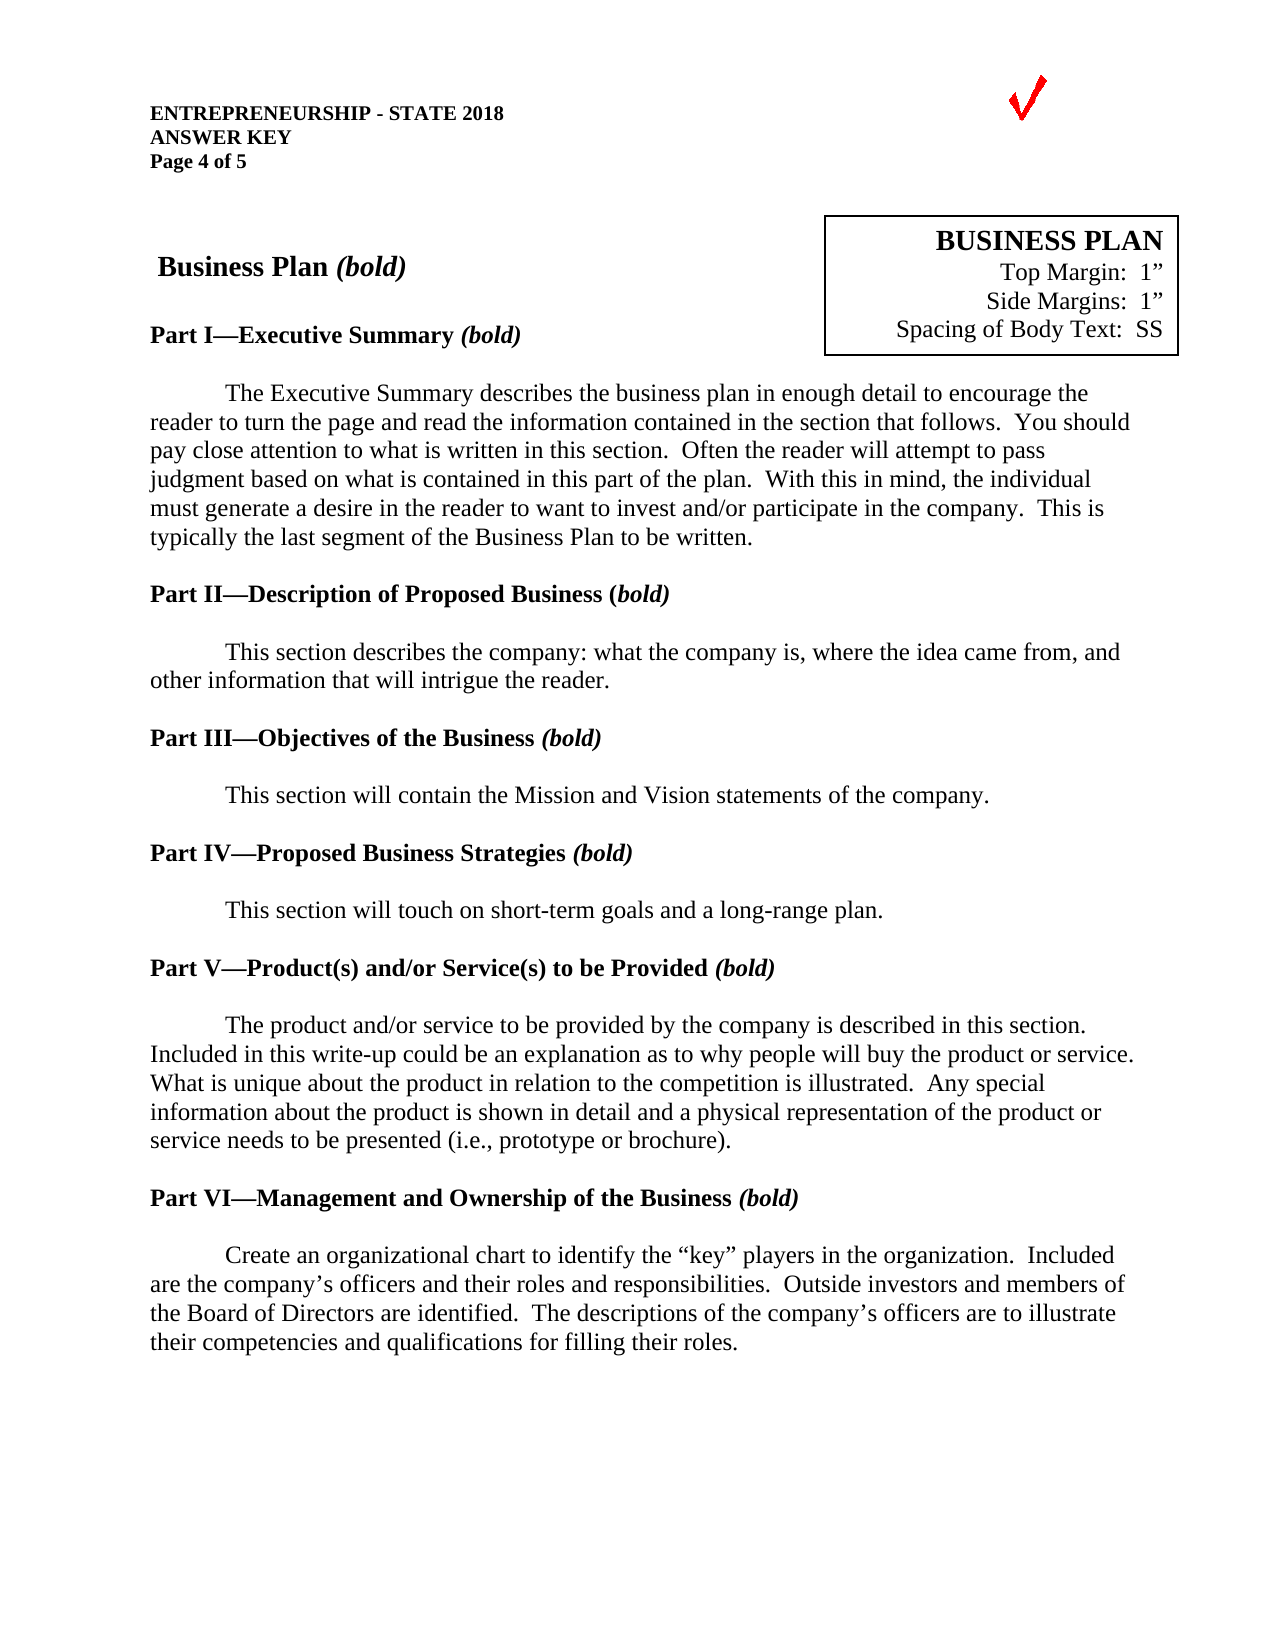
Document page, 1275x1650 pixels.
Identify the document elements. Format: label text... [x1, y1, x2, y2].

text This section describes the company: what the company is, where the idea came from, and other information that will intrigue the reader. [150, 637, 1144, 694]
text The Executive Summary describes the business plan in enough detail to encourage the reader to turn the page and read the information contained in the section that follows. You should pay close attention to what is written in this section. Often the reader will attempt to pass judgment based on what is contained in this part of the plan. With this in mind, the individual must generate a desire in the reader to want to invest and/or participate in the company. This is typically the last segment of the Business Plan to be written. [150, 378, 1144, 551]
text Part IV—Proposed Business Strategies (bold) [150, 838, 1144, 867]
text The product and/or service to be provided by the company is described in this section. Included in this write-up could be an explanation as to why people will buy the product or service. What is unique about the product in relation to the competition is illustrated. Any special information about the product is shown in detail and a physical representation of the product or service needs to be presented (i.e., prototype or brochure). [150, 1011, 1144, 1154]
text This section will touch on short-term goals and a long-range plan. [150, 896, 1144, 924]
text Part I—Executive Summary (bold) [150, 321, 824, 349]
picture [1004, 75, 1050, 121]
text Part II—Description of Proposed Business (bold) [150, 579, 1144, 608]
text Part VI—Management and Ownership of the Business (bold) [150, 1183, 1144, 1212]
text This section will contain the Mission and Vision statements of the company. [150, 781, 1144, 809]
text Create an organizational chart to identify the “key” players in the organization. Included are the company’s officers and their roles and responsibilities. Outside investors and members of the Board of Directors are identified. The descriptions of the company’s officers are to illustrate their competencies and qualifications for filling their roles. [150, 1241, 1144, 1356]
text Part V—Product(s) and/or Service(s) to be Provided (bold) [150, 953, 1144, 982]
text Part III—Objectives of the Business (bold) [150, 723, 1144, 752]
